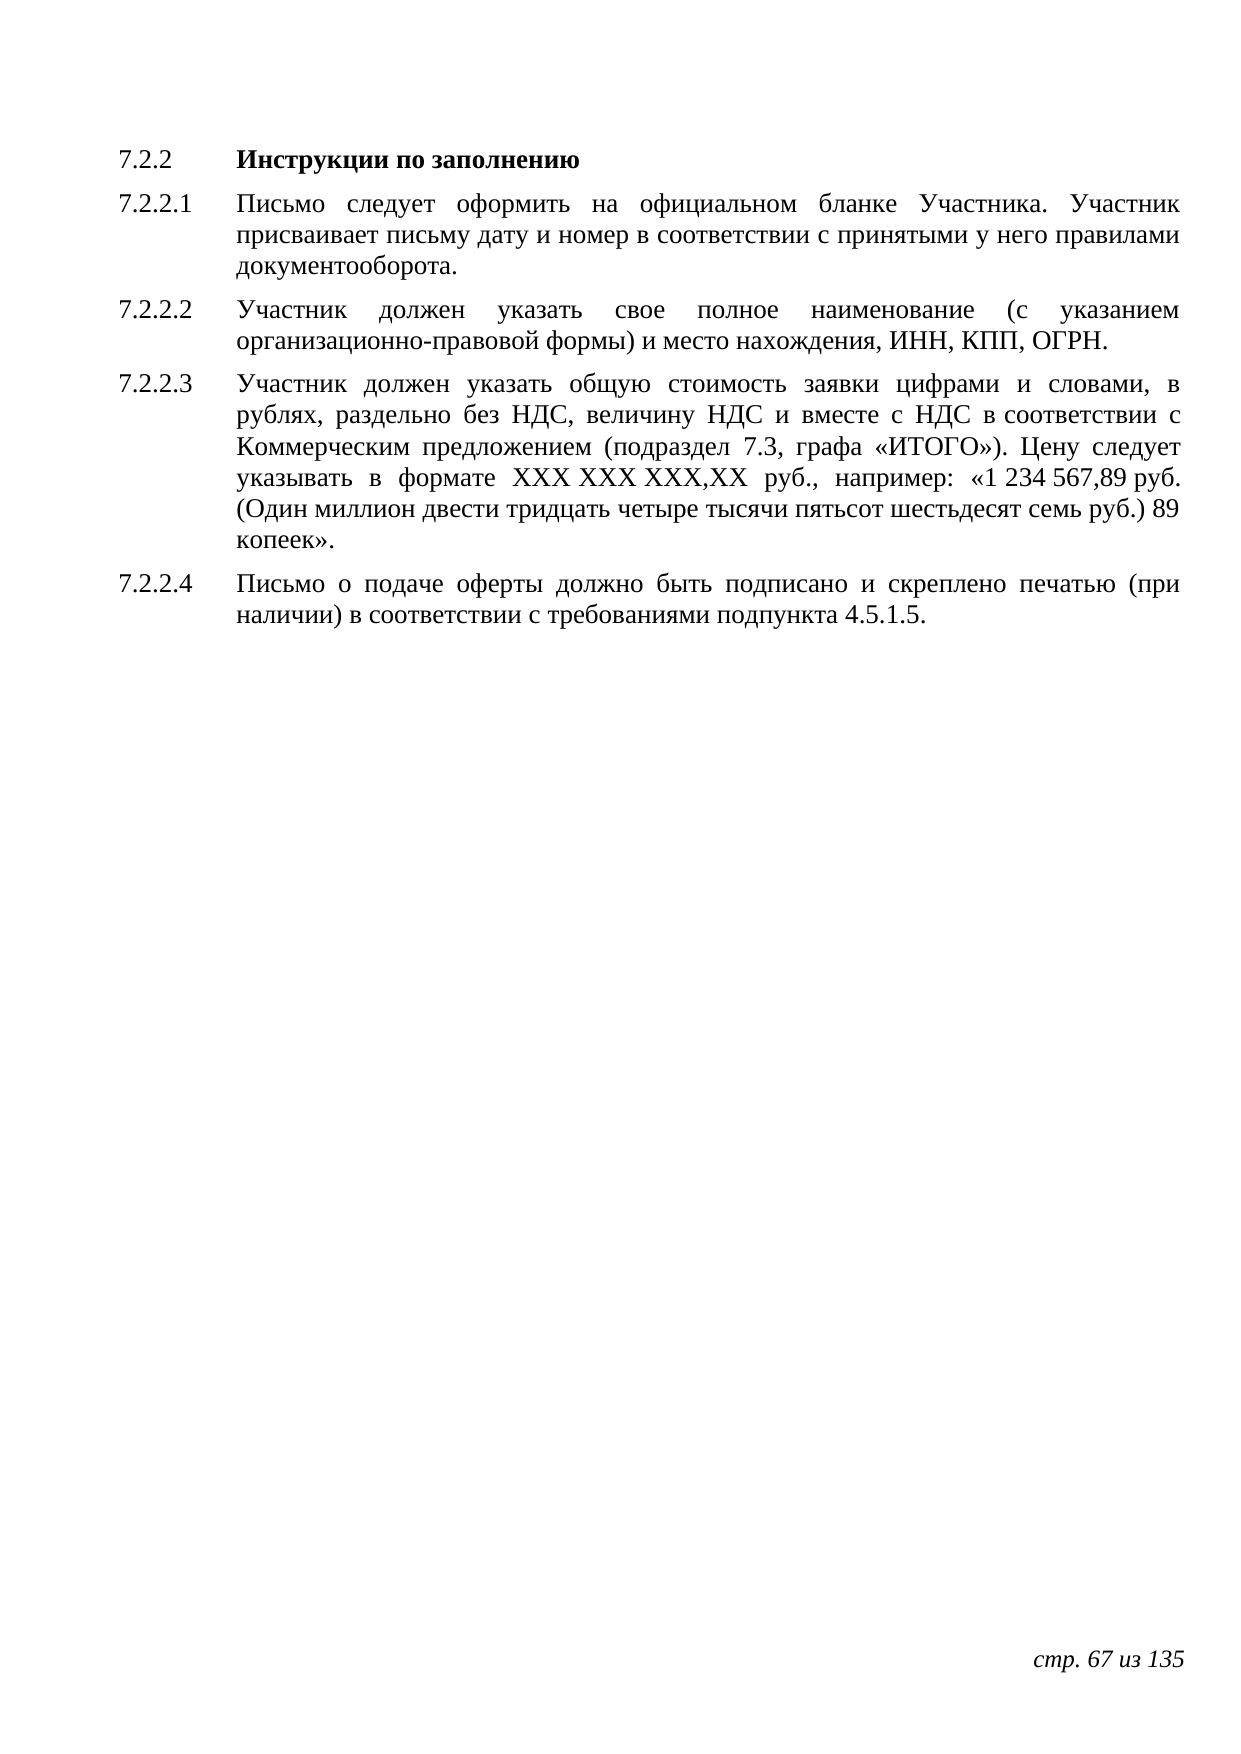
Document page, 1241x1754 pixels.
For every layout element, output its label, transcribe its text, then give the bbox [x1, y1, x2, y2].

text Инструкции по заполнению [118, 143, 1181, 174]
text Участник должен указать свое полное наименование (с указанием организационно-правовой формы) и место нахождения, ИНН, КПП, ОГРН. [118, 293, 1181, 355]
text Письмо о подаче оферты должно быть подписано и скреплено печатью (при наличии) в соответствии с требованиями подпункта 4.5.1.5. [118, 567, 1181, 629]
text Письмо следует оформить на официальном бланке Участника. Участник присваивает письму дату и номер в соответствии с принятыми у него правилами документооборота. [118, 187, 1181, 280]
text Участник должен указать общую стоимость заявки цифрами и словами, в рублях, раздельно без НДС, величину НДС и вместе с НДС в соответствии с Коммерческим предложением (подраздел 7.3, графа «ИТОГО»). Цену следует указывать в формате ХХХ ХХХ ХХХ,ХХ руб., например: «1 234 567,89 руб. (Один миллион двести тридцать четыре тысячи пятьсот шестьдесят семь руб.) 89 копеек». [118, 367, 1181, 554]
